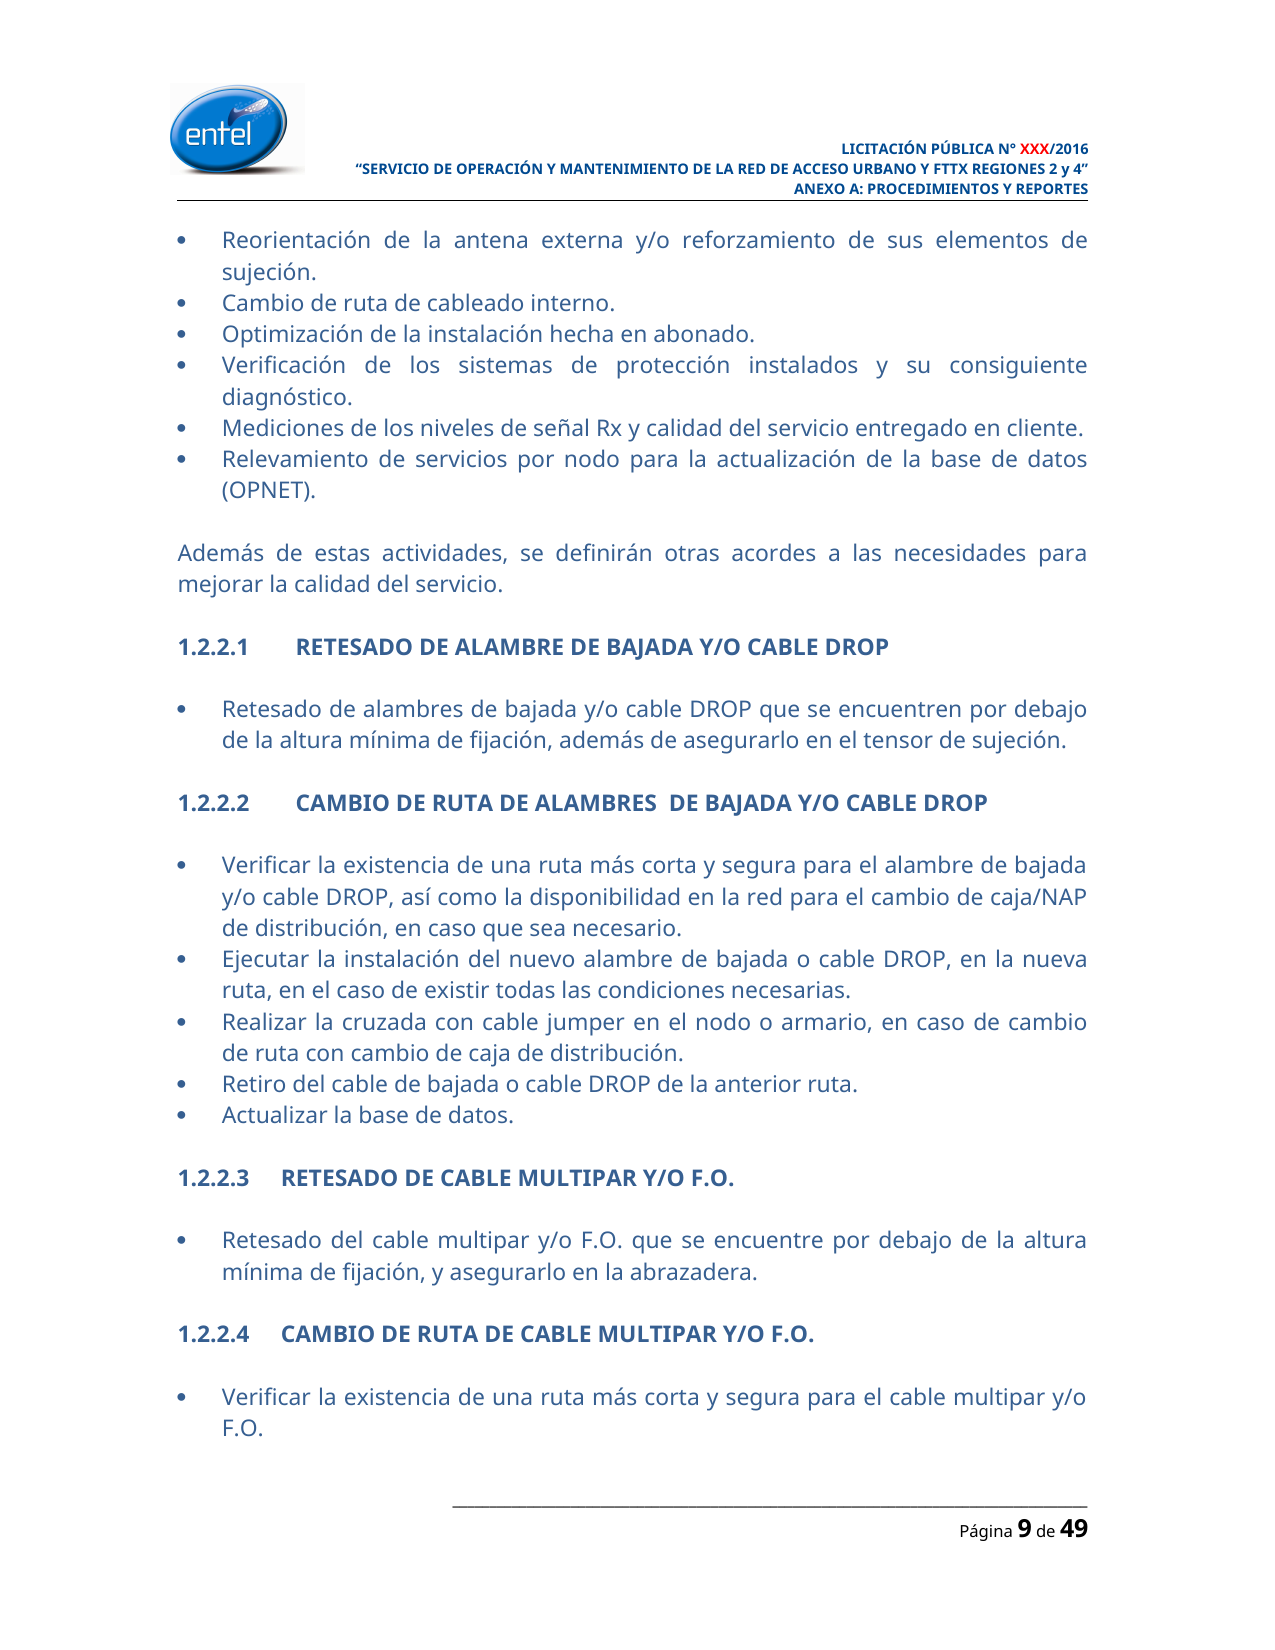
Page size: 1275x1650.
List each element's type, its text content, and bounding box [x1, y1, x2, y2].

list Verificar la existencia de una ruta más corta y segura para el alambre de bajada y/o cable DROP, así como la disponibilidad en la red para el cambio de caja/NAP de distribución, en caso que sea necesario. [177, 849, 1088, 943]
list Verificar la existencia de una ruta más corta y segura para el cable multipar y/o F.O. [177, 1380, 1088, 1443]
text Además de estas actividades, se definirán otras acordes a las necesidades para mejorar la calidad del servicio. [177, 537, 1088, 599]
list Mediciones de los niveles de señal Rx y calidad del servicio entregado en cliente. [177, 412, 1088, 443]
list Relevamiento de servicios por nodo para la actualización de la base de datos (OPNET). [177, 443, 1088, 505]
subtitle RETESADO DE CABLE MULTIPAR Y/O F.O. [177, 1162, 1088, 1193]
list Retiro del cable de bajada o cable DROP de la anterior ruta. [177, 1068, 1088, 1099]
list Cambio de ruta de cableado interno. [177, 287, 1088, 318]
subtitle CAMBIO DE RUTA DE CABLE MULTIPAR Y/O F.O. [177, 1318, 1088, 1349]
subtitle CAMBIO DE RUTA DE ALAMBRES DE BAJADA Y/O CABLE DROP [177, 787, 1088, 818]
subtitle RETESADO DE ALAMBRE DE BAJADA Y/O CABLE DROP [177, 630, 1088, 662]
list Verificación de los sistemas de protección instalados y su consiguiente diagnóstico. [177, 349, 1088, 412]
list Optimización de la instalación hecha en abonado. [177, 318, 1088, 349]
picture [169, 83, 305, 175]
list Retesado del cable multipar y/o F.O. que se encuentre por debajo de la altura mínima de fijación, y asegurarlo en la abrazadera. [177, 1224, 1088, 1287]
list Retesado de alambres de bajada y/o cable DROP que se encuentren por debajo de la altura mínima de fijación, además de asegurarlo en el tensor de sujeción. [177, 693, 1088, 755]
list Reorientación de la antena externa y/o reforzamiento de sus elementos de sujeción. [177, 224, 1088, 287]
list Actualizar la base de datos. [177, 1099, 1088, 1130]
list Ejecutar la instalación del nuevo alambre de bajada o cable DROP, en la nueva ruta, en el caso de existir todas las condiciones necesarias. [177, 943, 1088, 1005]
list Realizar la cruzada con cable jumper en el nodo o armario, en caso de cambio de ruta con cambio de caja de distribución. [177, 1005, 1088, 1068]
